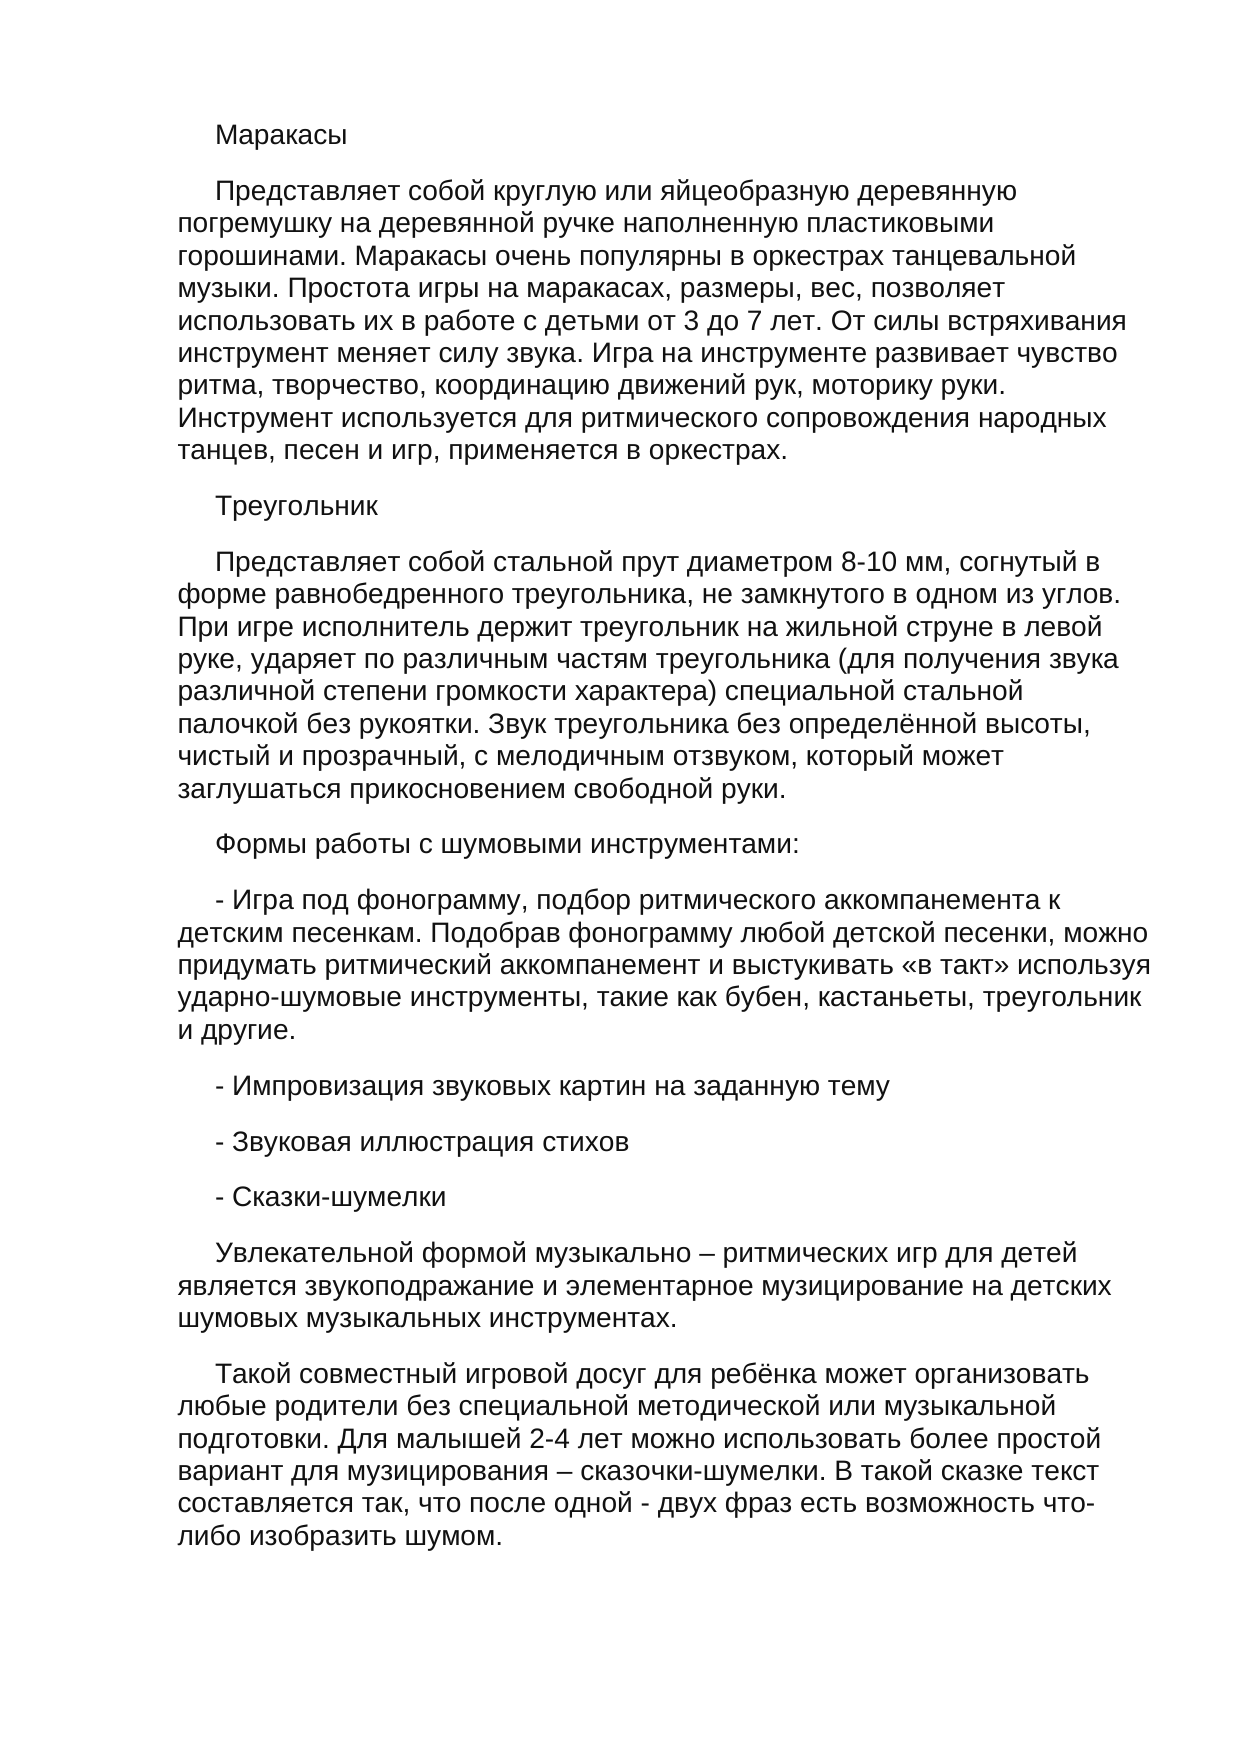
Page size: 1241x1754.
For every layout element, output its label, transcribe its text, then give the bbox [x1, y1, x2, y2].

text Формы работы с шумовыми инструментами: [177, 827, 1152, 860]
text Маракасы [177, 118, 1152, 151]
text - Сказки-шумелки [177, 1180, 1152, 1213]
text Треугольник [177, 489, 1152, 521]
text Представляет собой стальной прут диаметром 8-10 мм, согнутый в форме равнобедренного треугольника, не замкнутого в одном из углов. При игре исполнитель держит треугольник на жильной струне в левой руке, ударяет по различным частям треугольника (для получения звука различной степени громкости характера) специальной стальной палочкой без рукоятки. Звук треугольника без определённой высоты, чистый и прозрачный, с мелодичным отзвуком, который может заглушаться прикосновением свободной руки. [177, 545, 1152, 804]
text - Импровизация звуковых картин на заданную тему [177, 1069, 1152, 1101]
text Такой совместный игровой досуг для ребёнка может организовать любые родители без специальной методической или музыкальной подготовки. Для малышей 2-4 лет можно использовать более простой вариант для музицирования – сказочки-шумелки. В такой сказке текст составляется так, что после одной - двух фраз есть возможность что-либо изобразить шумом. [177, 1357, 1152, 1551]
text Увлекательной формой музыкально – ритмических игр для детей является звукоподражание и элементарное музицирование на детских шумовых музыкальных инструментах. [177, 1236, 1152, 1333]
text Представляет собой круглую или яйцеобразную деревянную погремушку на деревянной ручке наполненную пластиковыми горошинами. Маракасы очень популярны в оркестрах танцевальной музыки. Простота игры на маракасах, размеры, вес, позволяет использовать их в работе с детьми от 3 до 7 лет. От силы встряхивания инструмент меняет силу звука. Игра на инструменте развивает чувство ритма, творчество, координацию движений рук, моторику руки. Инструмент используется для ритмического сопровождения народных танцев, песен и игр, применяется в оркестрах. [177, 174, 1152, 466]
text - Звуковая иллюстрация стихов [177, 1124, 1152, 1157]
text - Игра под фонограмму, подбор ритмического аккомпанемента к детским песенкам. Подобрав фонограмму любой детской песенки, можно придумать ритмический аккомпанемент и выстукивать «в такт» используя ударно-шумовые инструменты, такие как бубен, кастаньеты, треугольник и другие. [177, 883, 1152, 1045]
